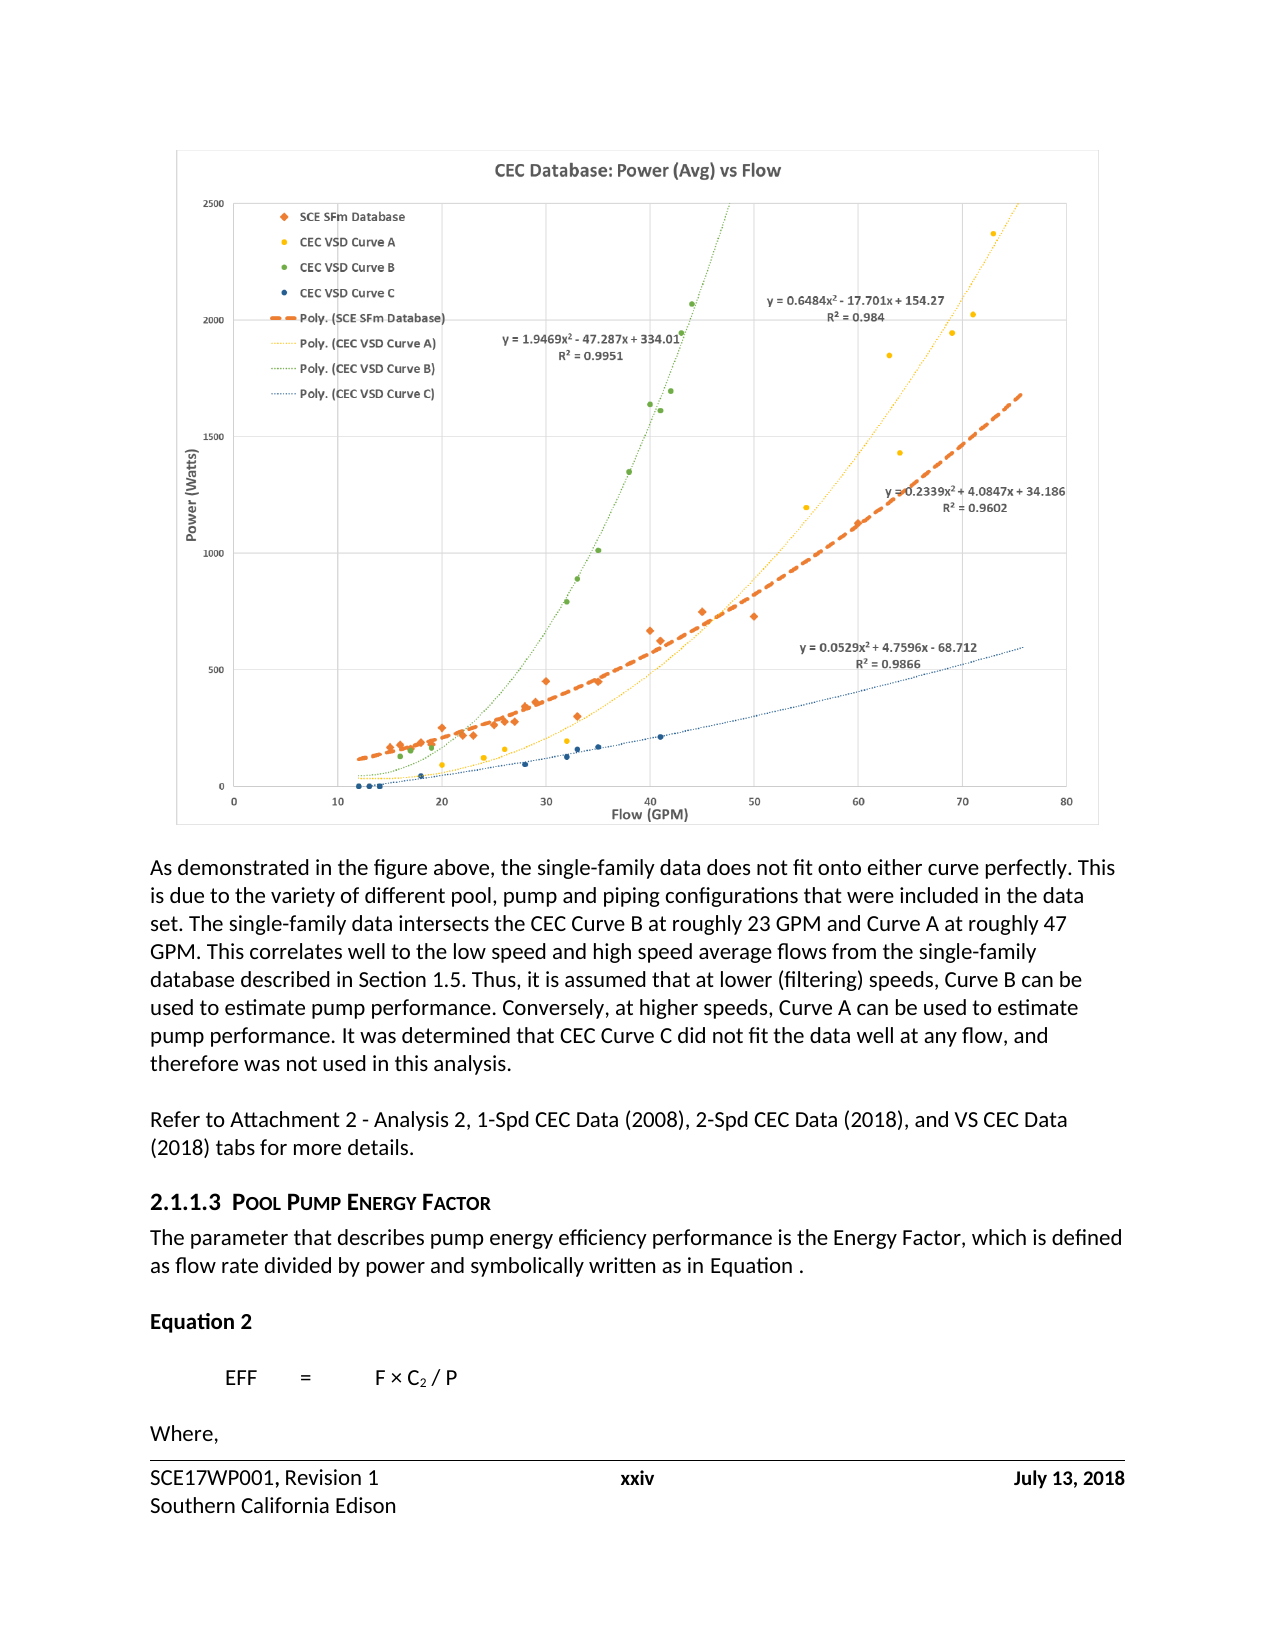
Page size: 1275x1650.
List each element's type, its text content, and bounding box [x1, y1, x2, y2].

picture [176, 150, 1099, 825]
text Refer to Attachment 2 - Analysis 2, 1-Spd CEC Data (2008), 2-Spd CEC Data (2018), and VS CEC Data (2018) tabs for more details. [150, 1105, 1125, 1161]
text The parameter that describes pump energy efficiency performance is the Energy Factor, which is defined as flow rate divided by power and symbolically written as in Equation 2. [150, 1223, 1134, 1279]
text 2.1.1.3 Pump Energy Factor [150, 1186, 1125, 1217]
text Equation 2 [150, 1307, 1125, 1335]
text As demonstrated in the figure above, the single-family data does not fit onto either curve perfectly. This is due to the variety of different pool, pump and piping configurations that were included in the data set. The single-family data intersects the CEC Curve B at roughly 23 GPM and Curve A at roughly 47 GPM. This correlates well to the low speed and high speed average flows from the single-family database described in Section 1.5. Thus, it is assumed that at lower (filtering) speeds, Curve B can be used to estimate pump performance. Conversely, at higher speeds, Curve A can be used to estimate pump performance. It was determined that CEC Curve C did not fit the data well at any flow, and therefore was not used in this analysis. [150, 853, 1125, 1077]
text EFF = F × C2 / P [150, 1363, 1125, 1391]
text Where, [150, 1419, 1125, 1447]
